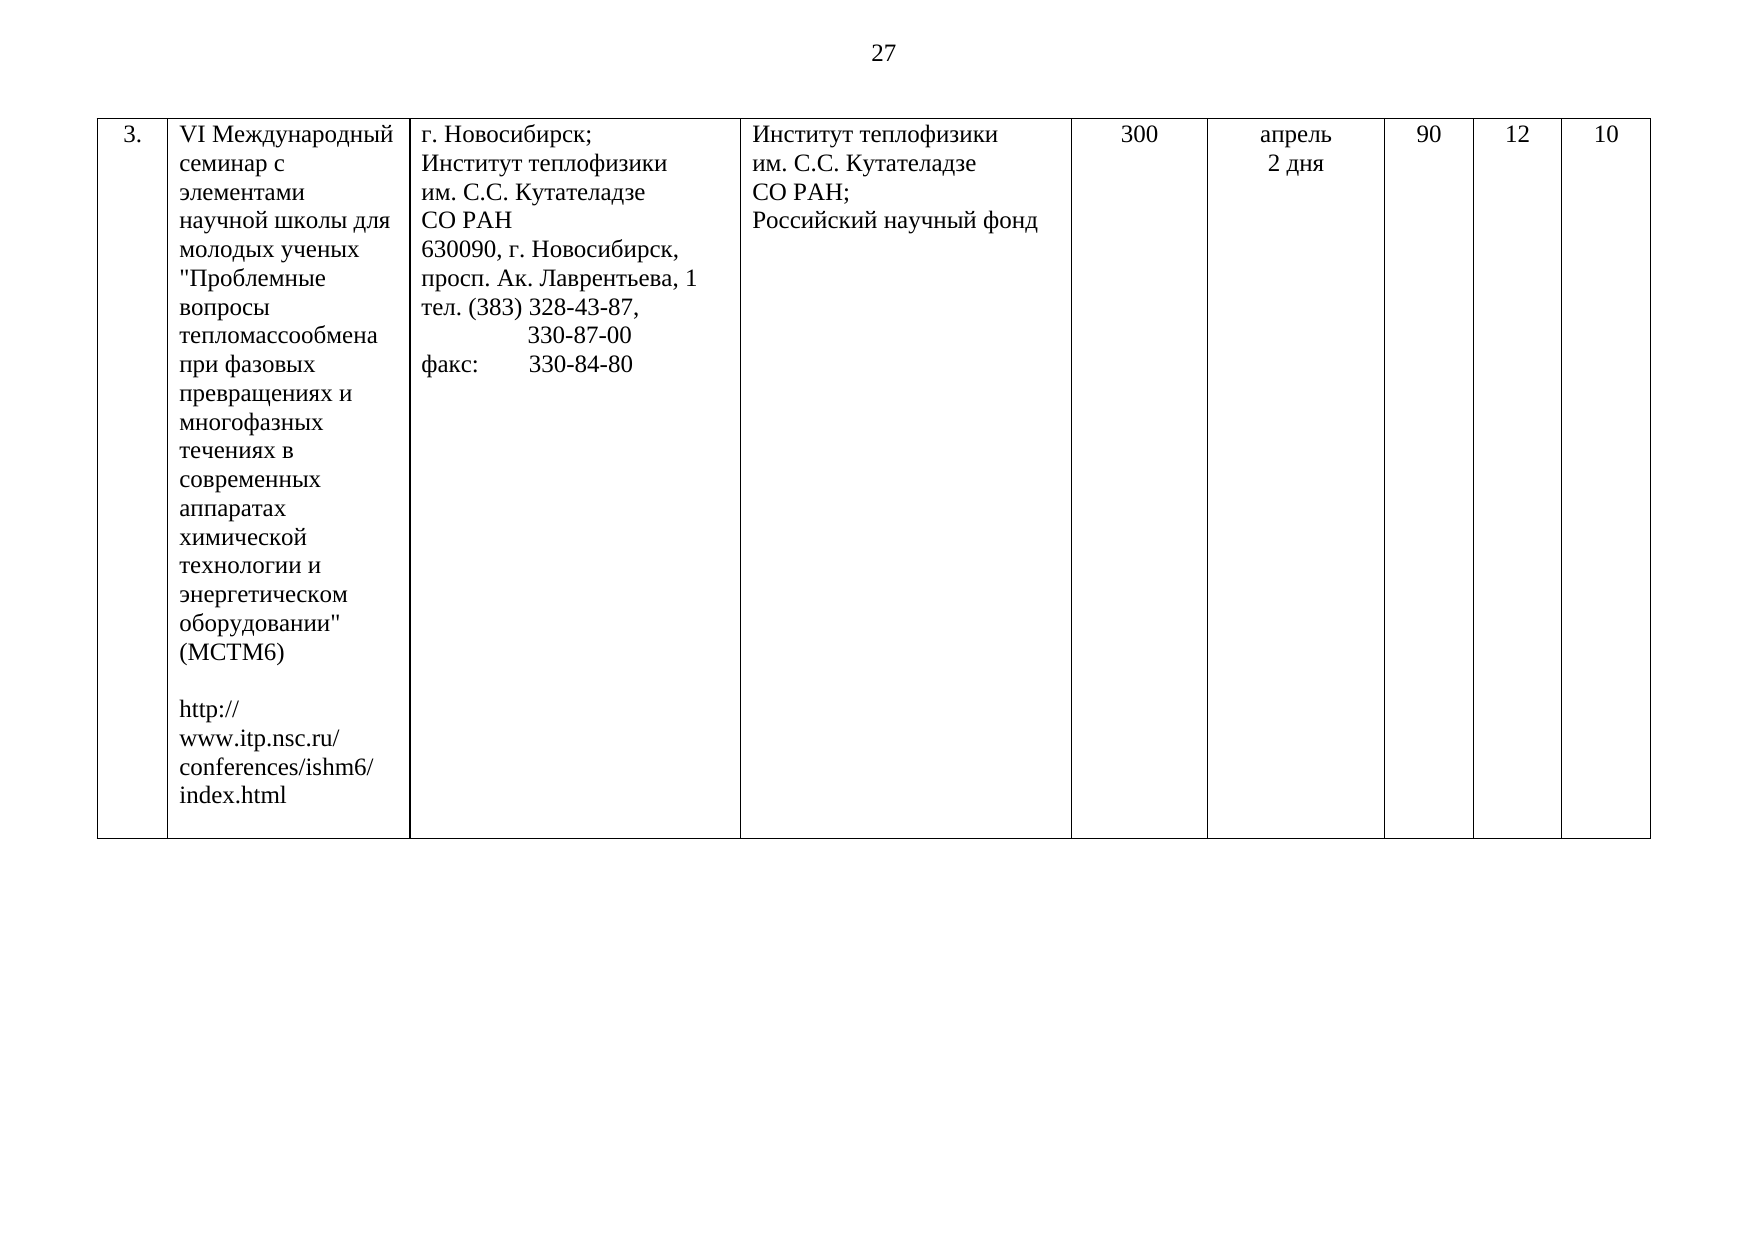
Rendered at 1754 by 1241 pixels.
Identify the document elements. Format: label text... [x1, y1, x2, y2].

table_cell 12 [1474, 119, 1561, 838]
table_cell 10 [1562, 119, 1650, 838]
table_cell 300 [1072, 119, 1207, 838]
table_cell 3. [98, 119, 167, 838]
table_cell VI Международный семинар с элементами научной школы для молодых ученых "Проблемные вопросы тепломассообмена при фазовых превращениях и многофазных течениях в современных аппаратах химической технологии и энергетическом оборудовании" (МСТМ6) http://www.itp.nsc.ru/conferences/ishm6/index.html [168, 119, 409, 838]
table_cell Институт теплофизики им. С.С. Кутателадзе СО РАН; Российский научный фонд [741, 119, 1071, 838]
table_cell 90 [1385, 119, 1473, 838]
table_cell апрель 2 дня [1208, 119, 1384, 838]
table_cell г. Новосибирск; Институт теплофизики им. С.С. Кутателадзе СО РАН 630090, г. Новосибирск, просп. Ак. Лаврентьева, 1 тел. (383) 328-43-87, 330-87-00 факс: 330-84-80 [411, 119, 740, 838]
